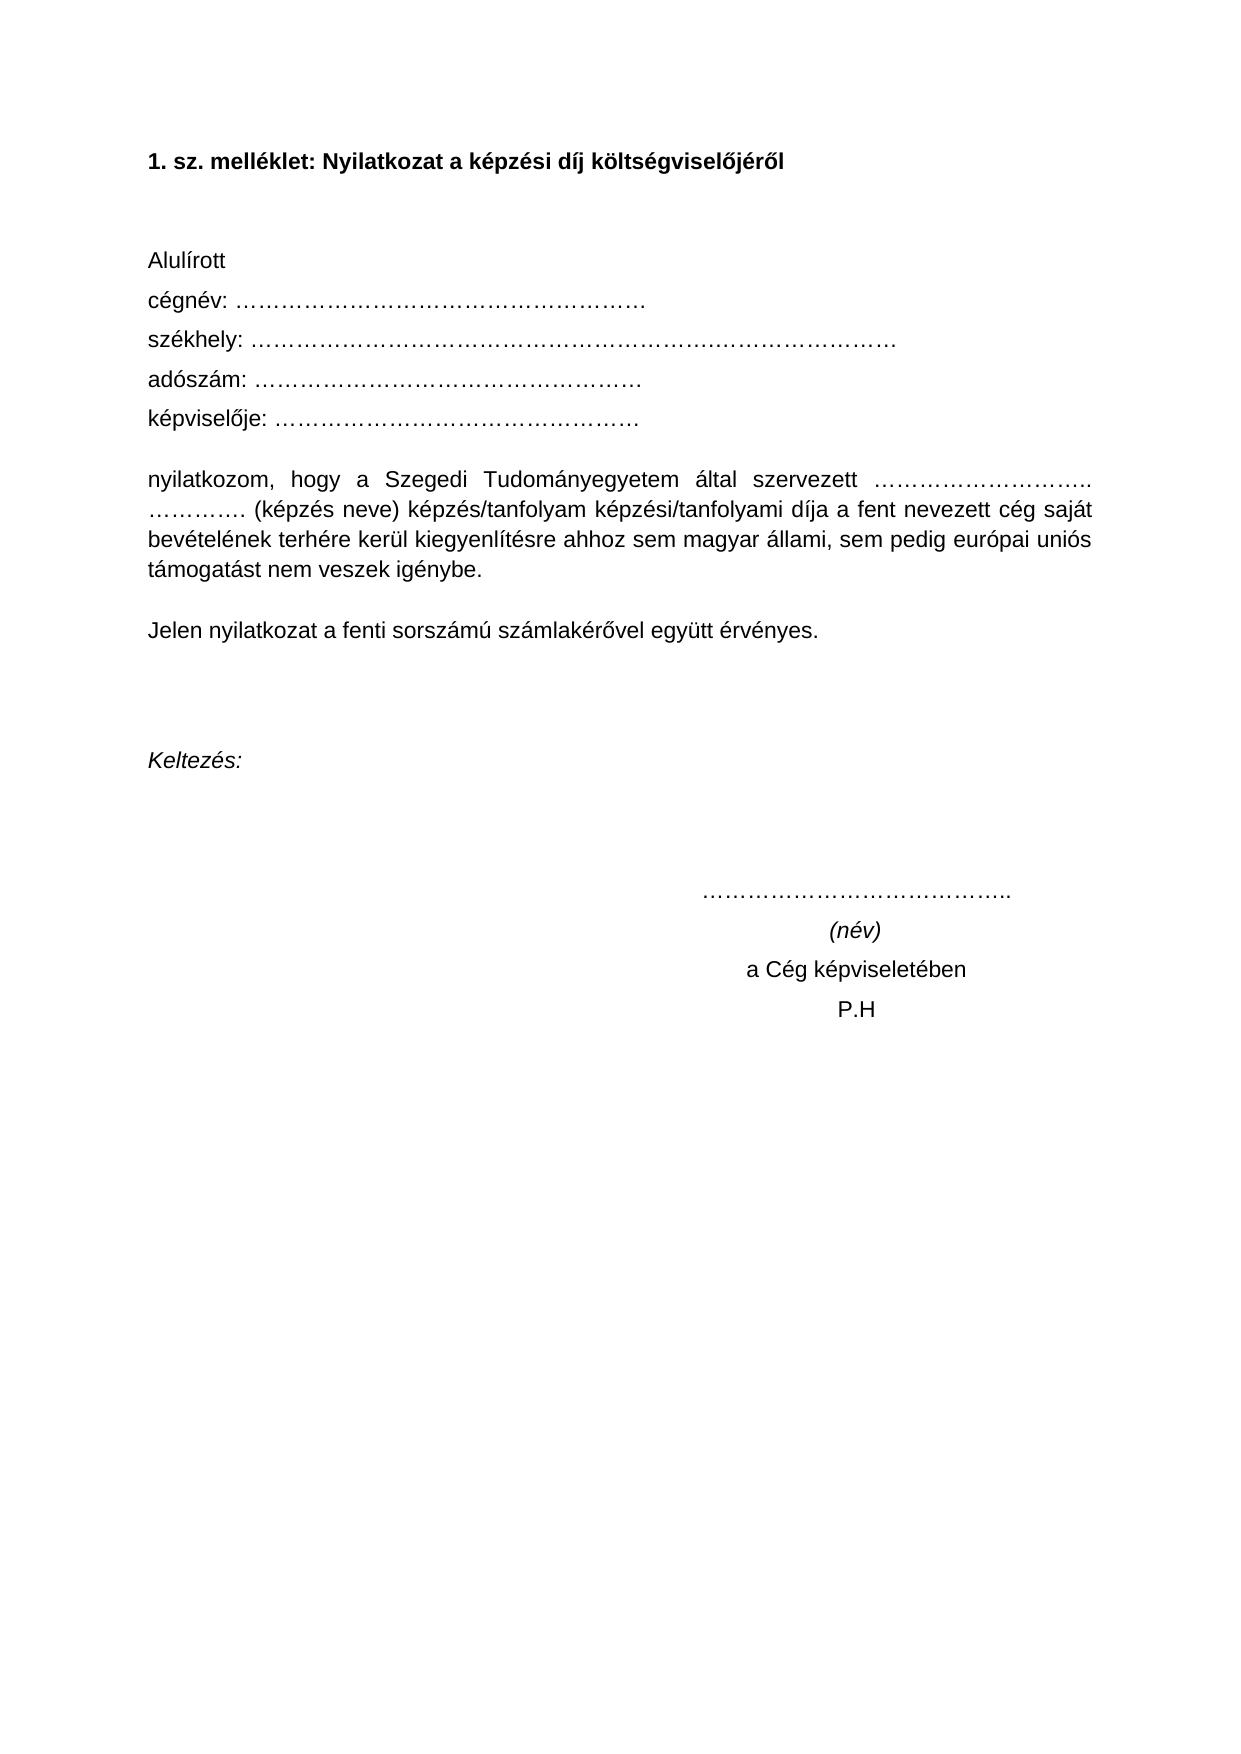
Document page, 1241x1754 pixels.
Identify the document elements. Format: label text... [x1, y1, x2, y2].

text a Cég képviseletében [148, 956, 1093, 982]
list 1. sz. melléklet: Nyilatkozat a képzési díj költségviselőjéről [148, 148, 1093, 174]
list nyilatkozom, hogy a Szegedi Tudományegyetem által szervezett ……………………….. …………. (képzés neve) képzés/tanfolyam képzési/tanfolyami díja a fent nevezett cég saját bevételének terhére kerül kiegyenlítésre ahhoz sem magyar állami, sem pedig európai uniós támogatást nem veszek igénybe. [148, 466, 1093, 583]
text Jelen nyilatkozat a fenti sorszámú számlakérővel együtt érvényes. [148, 617, 1093, 643]
text Alulírott [148, 247, 1093, 274]
text P.H [148, 996, 1093, 1022]
text székhely: …………………………………………………….…………………… [148, 326, 1093, 353]
list Keltezés: [148, 747, 1093, 773]
text cégnév: ……………………………………………… [148, 287, 1093, 313]
list képviselője: ………………………………………… [148, 405, 1093, 432]
text adószám: …………………………………………… [148, 366, 1093, 392]
text ………………………………….. [148, 877, 1093, 903]
text (név) [148, 917, 1093, 943]
